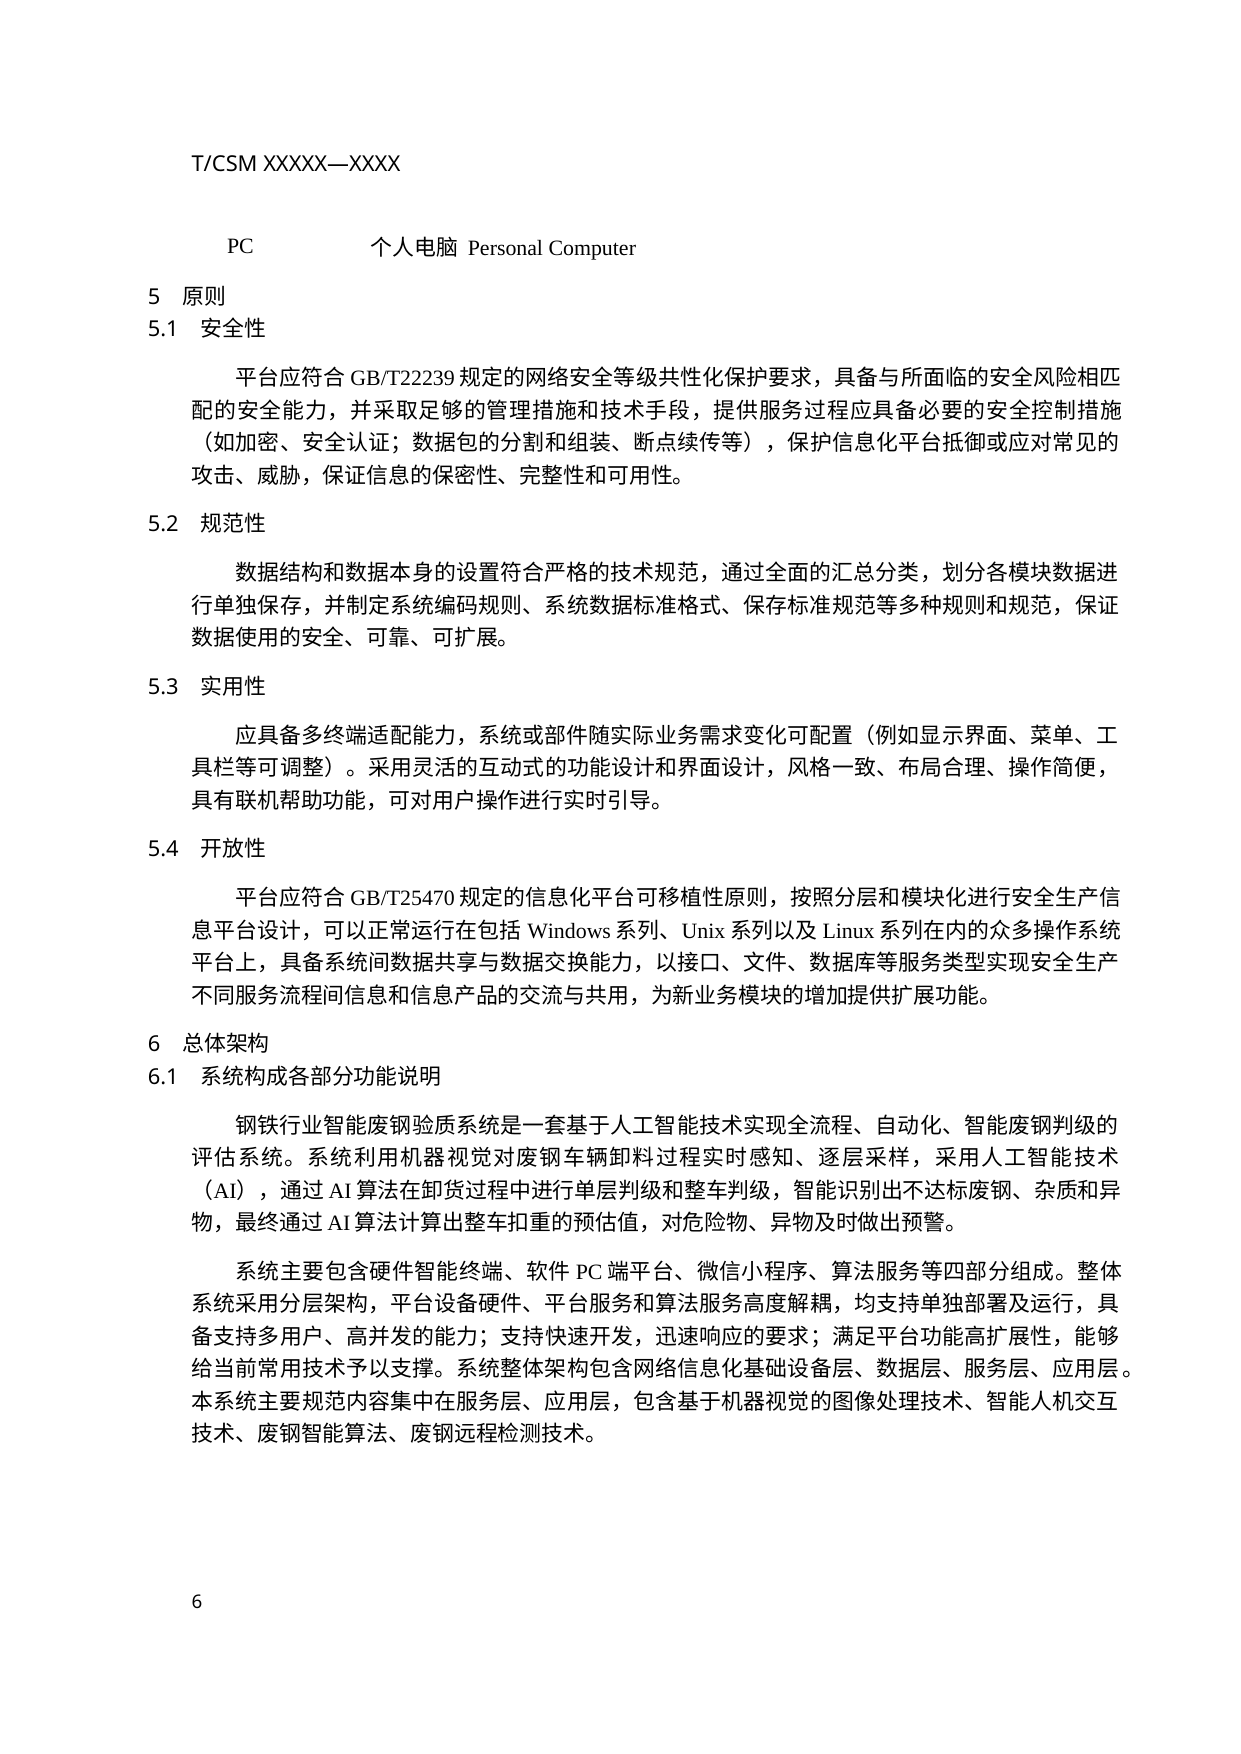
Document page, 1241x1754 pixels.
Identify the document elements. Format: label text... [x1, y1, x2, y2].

text 钢铁行业智能废钢验质系统是一套基于人工智能技术实现全流程、自动化、智能废钢判级的评估系统。系统利用机器视觉对废钢车辆卸料过程实时感知、逐层采样，采用人工智能技术（AI），通过AI算法在卸货过程中进行单层判级和整车判级，智能识别出不达标废钢、杂质和异物，最终通过AI算法计算出整车扣重的预估值，对危险物、异物及时做出预警。 [191, 1107, 1122, 1237]
table_cell PC [172, 214, 315, 278]
text 开放性 [148, 831, 1122, 863]
text 系统构成各部分功能说明 [148, 1058, 1122, 1091]
text 数据结构和数据本身的设置符合严格的技术规范，通过全面的汇总分类，划分各模块数据进行单独保存，并制定系统编码规则、系统数据标准格式、保存标准规范等多种规则和规范，保证数据使用的安全、可靠、可扩展。 [191, 555, 1122, 652]
table_cell 个人电脑 Personal Computer [315, 214, 1059, 278]
text 平台应符合GB/T22239规定的网络安全等级共性化保护要求，具备与所面临的安全风险相匹配的安全能力，并采取足够的管理措施和技术手段，提供服务过程应具备必要的安全控制措施（如加密、安全认证；数据包的分割和组装、断点续传等），保护信息化平台抵御或应对常见的攻击、威胁，保证信息的保密性、完整性和可用性。 [191, 360, 1122, 490]
text 规范性 [148, 506, 1122, 538]
text 平台应符合GB/T25470规定的信息化平台可移植性原则，按照分层和模块化进行安全生产信息平台设计，可以正常运行在包括Windows系列、Unix系列以及Linux系列在内的众多操作系统平台上，具备系统间数据共享与数据交换能力，以接口、文件、数据库等服务类型实现安全生产不同服务流程间信息和信息产品的交流与共用，为新业务模块的增加提供扩展功能。 [191, 880, 1122, 1010]
text 总体架构 [148, 1026, 1122, 1058]
text 安全性 [148, 311, 1122, 343]
text 原则 [148, 278, 1122, 311]
text 系统主要包含硬件智能终端、软件PC端平台、微信小程序、算法服务等四部分组成。整体系统采用分层架构，平台设备硬件、平台服务和算法服务高度解耦，均支持单独部署及运行，具备支持多用户、高并发的能力；支持快速开发，迅速响应的要求；满足平台功能高扩展性，能够给当前常用技术予以支撑。系统整体架构包含网络信息化基础设备层、数据层、服务层、应用层。本系统主要规范内容集中在服务层、应用层，包含基于机器视觉的图像处理技术、智能人机交互技术、废钢智能算法、废钢远程检测技术。 [191, 1253, 1122, 1448]
text 应具备多终端适配能力，系统或部件随实际业务需求变化可配置（例如显示界面、菜单、工具栏等可调整）。采用灵活的互动式的功能设计和界面设计，风格一致、布局合理、操作简便，具有联机帮助功能，可对用户操作进行实时引导。 [191, 717, 1122, 815]
text 实用性 [148, 668, 1122, 701]
